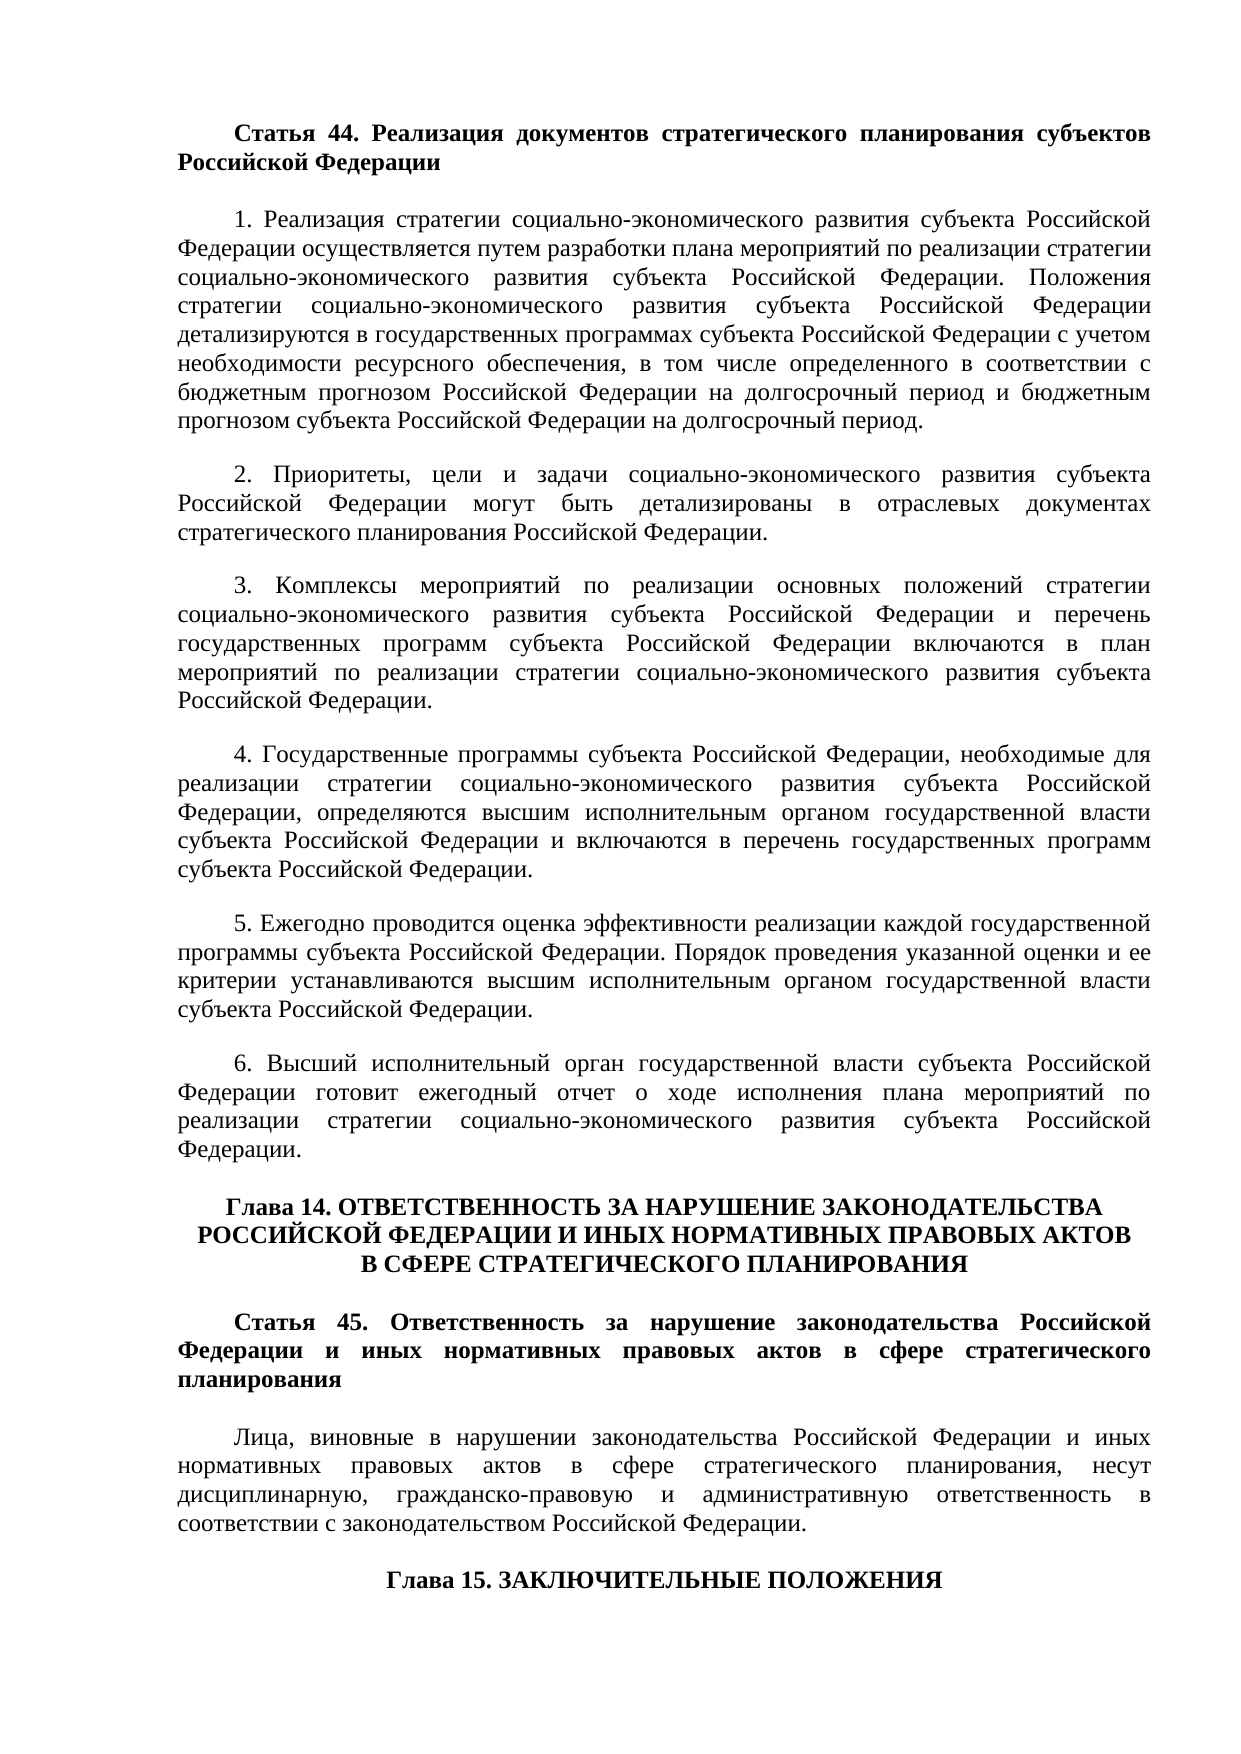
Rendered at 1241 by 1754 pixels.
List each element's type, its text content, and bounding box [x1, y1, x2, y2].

title РОССИЙСКОЙ ФЕДЕРАЦИИ И ИНЫХ НОРМАТИВНЫХ ПРАВОВЫХ АКТОВ [177, 1221, 1152, 1249]
title Глава 14. ОТВЕТСТВЕННОСТЬ ЗА НАРУШЕНИЕ ЗАКОНОДАТЕЛЬСТВА [177, 1192, 1152, 1221]
text 1. Реализация стратегии социально-экономического развития субъекта Российской Федерации осуществляется путем разработки плана мероприятий по реализации стратегии социально-экономического развития субъекта Российской Федерации. Положения стратегии социально-экономического развития субъекта Российской Федерации детализируются в государственных программах субъекта Российской Федерации с учетом необходимости ресурсного обеспечения, в том числе определенного в соответствии с бюджетным прогнозом Российской Федерации на долгосрочный период и бюджетным прогнозом субъекта Российской Федерации на долгосрочный период. [177, 204, 1152, 434]
title Статья 45. Ответственность за нарушение законодательства Российской Федерации и иных нормативных правовых актов в сфере стратегического планирования [177, 1307, 1152, 1393]
title В СФЕРЕ СТРАТЕГИЧЕСКОГО ПЛАНИРОВАНИЯ [177, 1249, 1152, 1278]
title Глава 15. ЗАКЛЮЧИТЕЛЬНЫЕ ПОЛОЖЕНИЯ [177, 1566, 1152, 1594]
text 6. Высший исполнительный орган государственной власти субъекта Российской Федерации готовит ежегодный отчет о ходе исполнения плана мероприятий по реализации стратегии социально-экономического развития субъекта Российской Федерации. [177, 1048, 1152, 1163]
text 3. Комплексы мероприятий по реализации основных положений стратегии социально-экономического развития субъекта Российской Федерации и перечень государственных программ субъекта Российской Федерации включаются в план мероприятий по реализации стратегии социально-экономического развития субъекта Российской Федерации. [177, 571, 1152, 714]
text Лица, виновные в нарушении законодательства Российской Федерации и иных нормативных правовых актов в сфере стратегического планирования, несут дисциплинарную, гражданско-правовую и административную ответственность в соответствии с законодательством Российской Федерации. [177, 1422, 1152, 1537]
text 4. Государственные программы субъекта Российской Федерации, необходимые для реализации стратегии социально-экономического развития субъекта Российской Федерации, определяются высшим исполнительным органом государственной власти субъекта Российской Федерации и включаются в перечень государственных программ субъекта Российской Федерации. [177, 739, 1152, 883]
text 5. Ежегодно проводится оценка эффективности реализации каждой государственной программы субъекта Российской Федерации. Порядок проведения указанной оценки и ее критерии устанавливаются высшим исполнительным органом государственной власти субъекта Российской Федерации. [177, 908, 1152, 1023]
title Статья 44. Реализация документов стратегического планирования субъектов Российской Федерации [177, 118, 1152, 176]
text 2. Приоритеты, цели и задачи социально-экономического развития субъекта Российской Федерации могут быть детализированы в отраслевых документах стратегического планирования Российской Федерации. [177, 459, 1152, 546]
